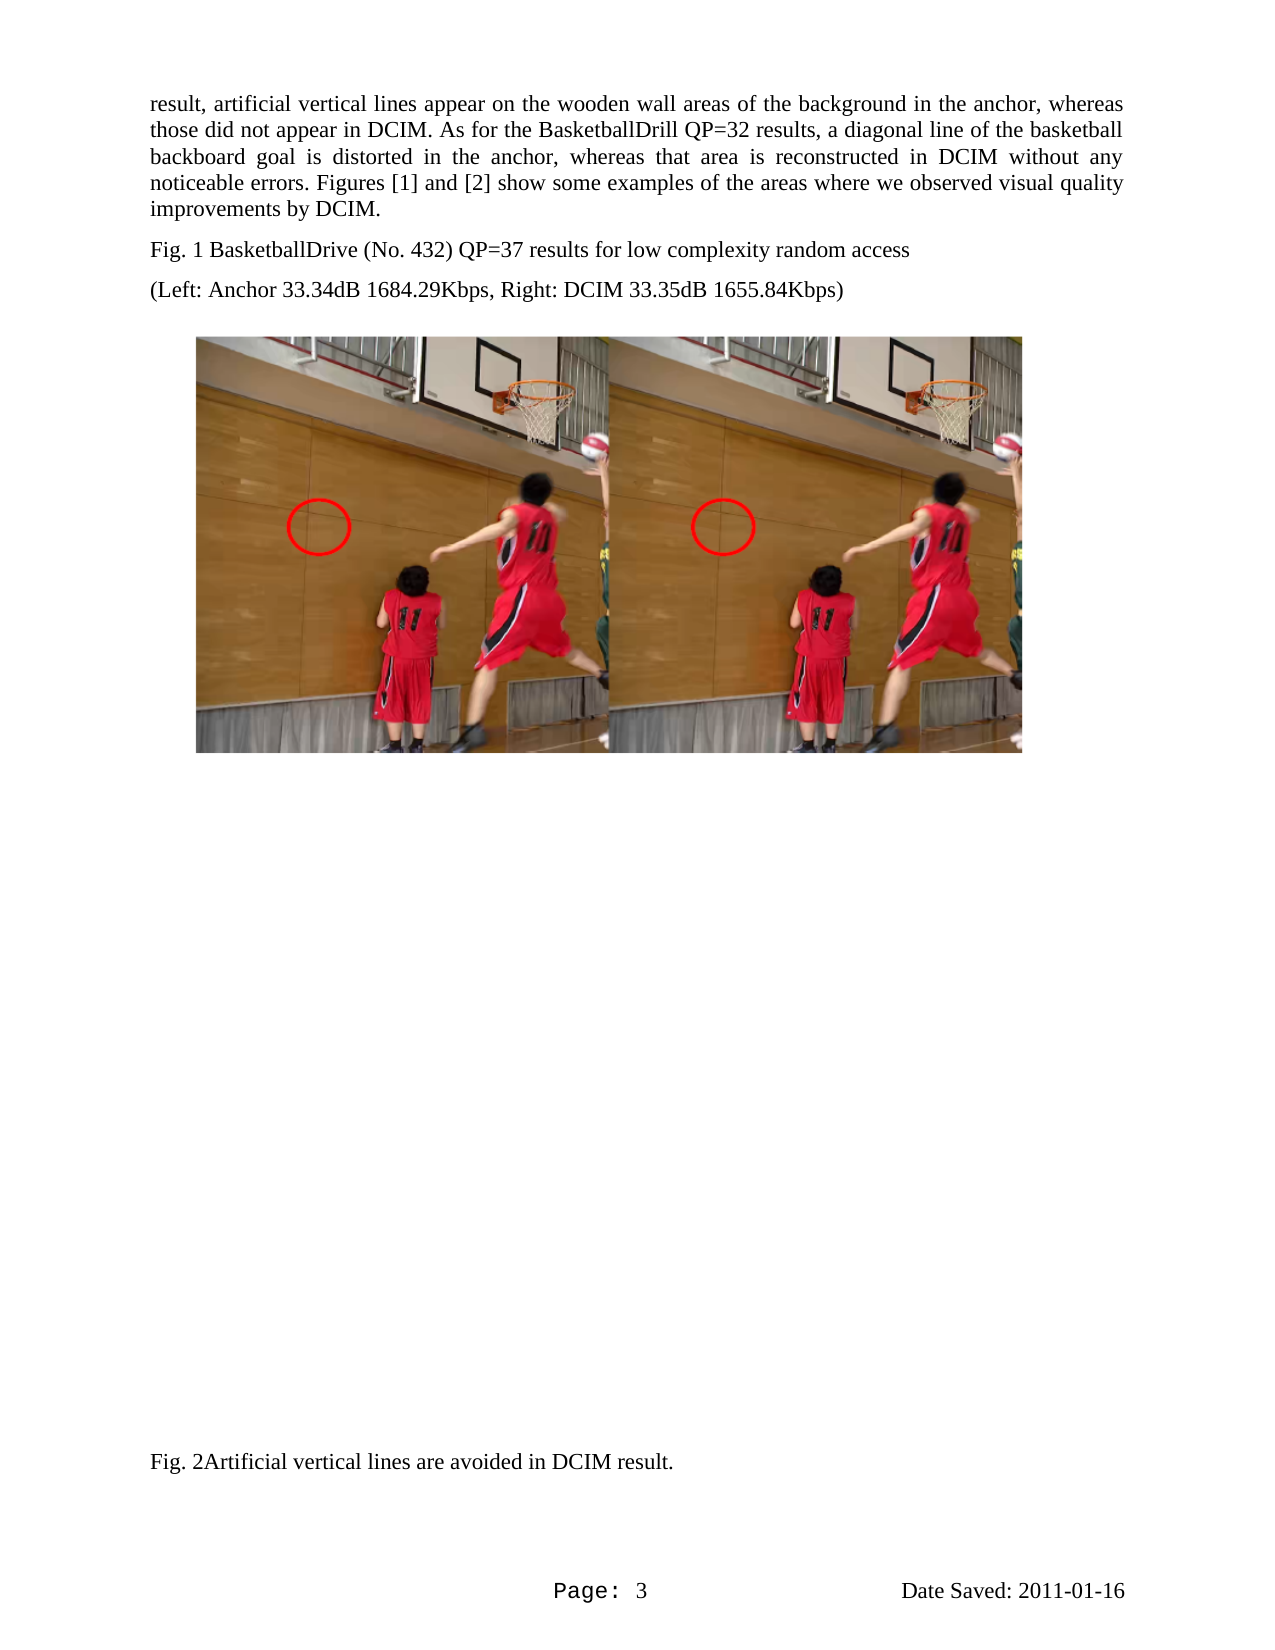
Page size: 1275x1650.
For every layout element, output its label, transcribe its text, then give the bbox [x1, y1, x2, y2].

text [150, 90, 1125, 222]
text (Left: Anchor 33.34dB 1684.29Kbps, Right: DCIM 33.35dB 1655.84Kbps) [150, 276, 1125, 303]
text Fig. 2Artificial vertical lines are avoided in DCIM result. [150, 1448, 1125, 1474]
text Fig. 1 BasketballDrive (No. 432) QP=37 results for low complexity random access [150, 236, 1125, 262]
